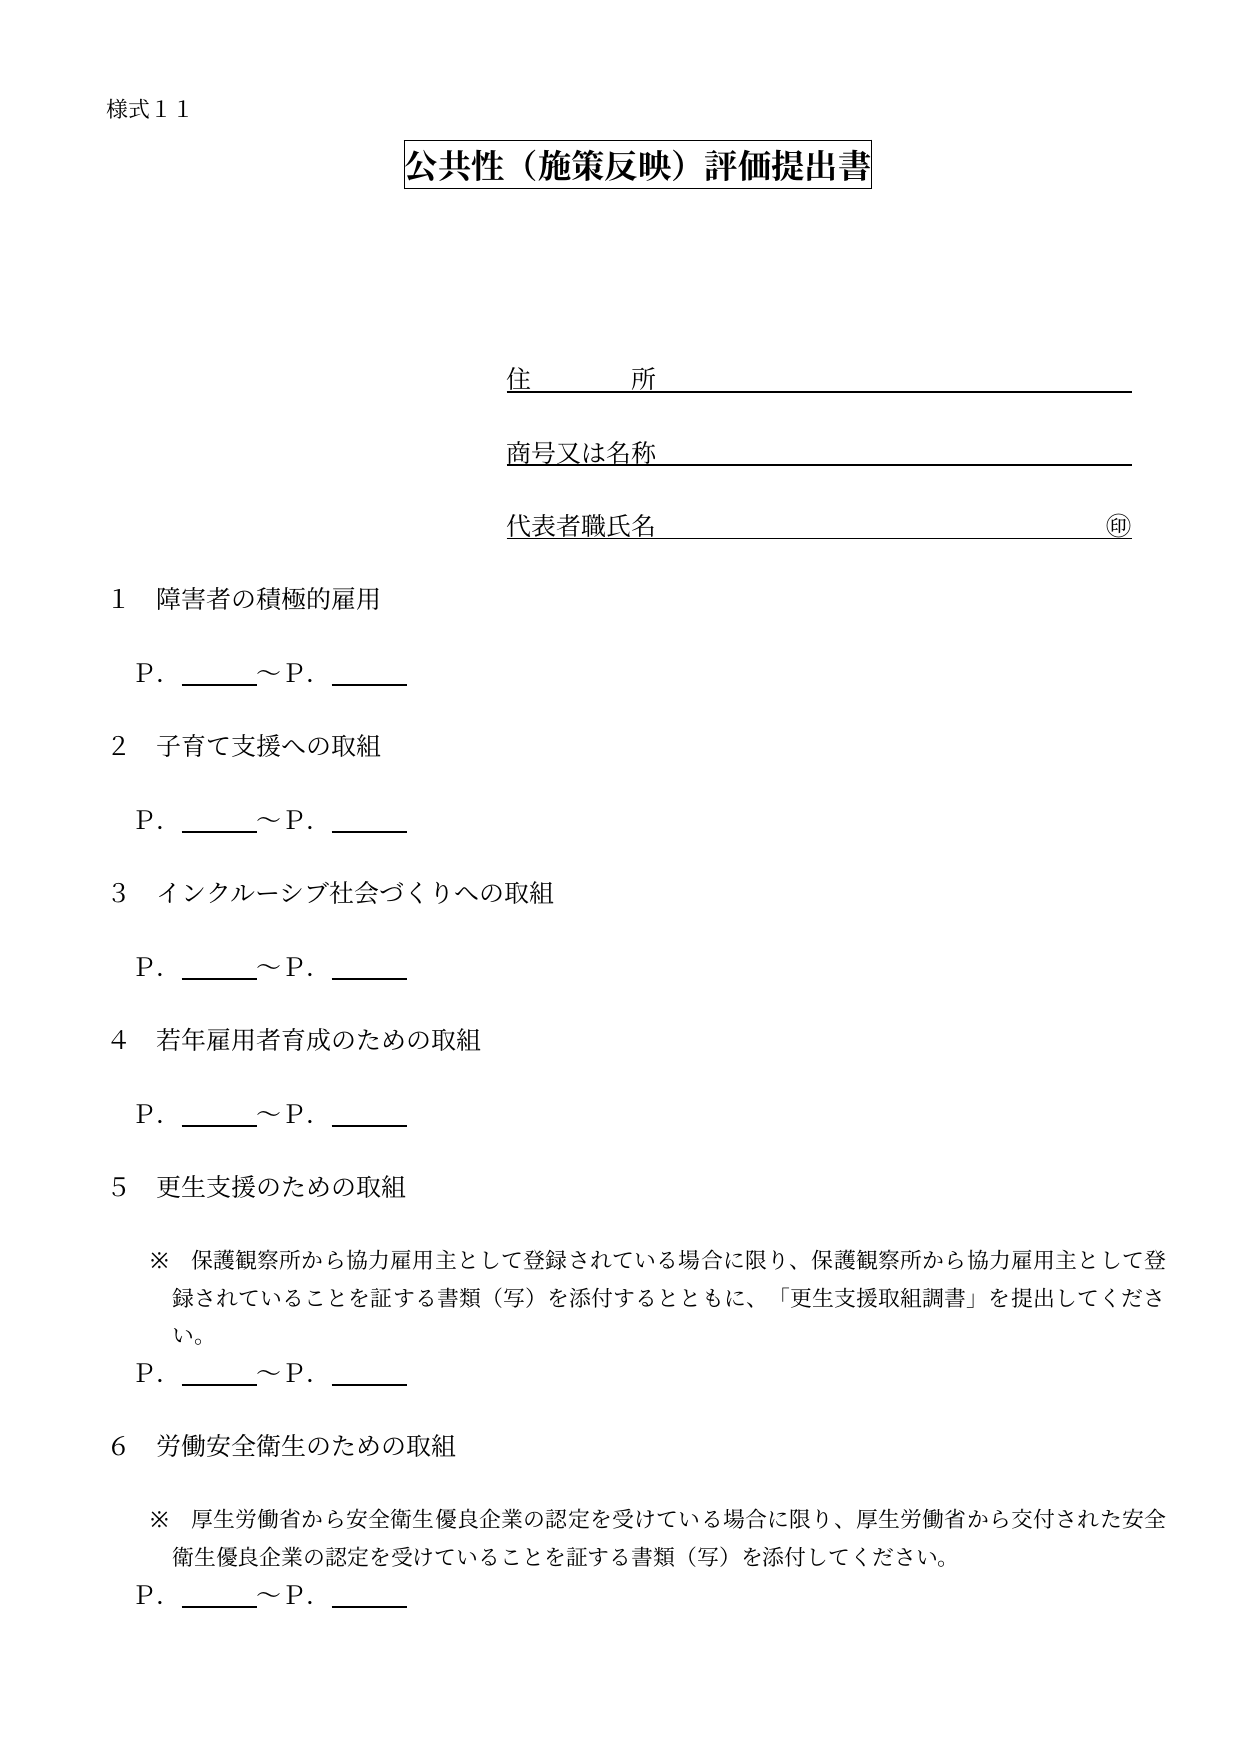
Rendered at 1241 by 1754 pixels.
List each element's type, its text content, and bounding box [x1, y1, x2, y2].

text Ｐ． ～Ｐ． [106, 1353, 1169, 1390]
text 様式１１ [106, 89, 1169, 127]
text ※ 保護観察所から協力雇用主として登録されている場合に限り、保護観察所から協力雇用主として登録されていることを証する書類（写）を添付するとともに、「更生支援取組調書」を提出してください。 [150, 1240, 1169, 1353]
text ３ インクルーシブ社会づくりへの取組 [106, 873, 1169, 911]
text Ｐ． ～Ｐ． [106, 653, 1169, 690]
text Ｐ． ～Ｐ． [106, 800, 1169, 837]
text ４ 若年雇用者育成のための取組 [106, 1020, 1169, 1058]
text 代表者職氏名 ㊞ [106, 506, 1169, 543]
text Ｐ． ～Ｐ． [106, 1093, 1169, 1131]
text ２ 子育て支援への取組 [106, 726, 1169, 764]
text Ｐ． ～Ｐ． [106, 1575, 1169, 1612]
text 公共性（施策反映）評価提出書 [106, 127, 1169, 202]
text 商号又は名称 [106, 433, 1169, 470]
text Ｐ． ～Ｐ． [106, 947, 1169, 984]
text １ 障害者の積極的雇用 [106, 579, 1169, 617]
text ６ 労働安全衛生のための取組 [106, 1426, 1169, 1464]
text ※ 厚生労働省から安全衛生優良企業の認定を受けている場合に限り、厚生労働省から交付された安全衛生優良企業の認定を受けていることを証する書類（写）を添付してください。 [150, 1500, 1169, 1575]
text 住 所 [106, 359, 1169, 397]
text ５ 更生支援のための取組 [106, 1167, 1169, 1204]
